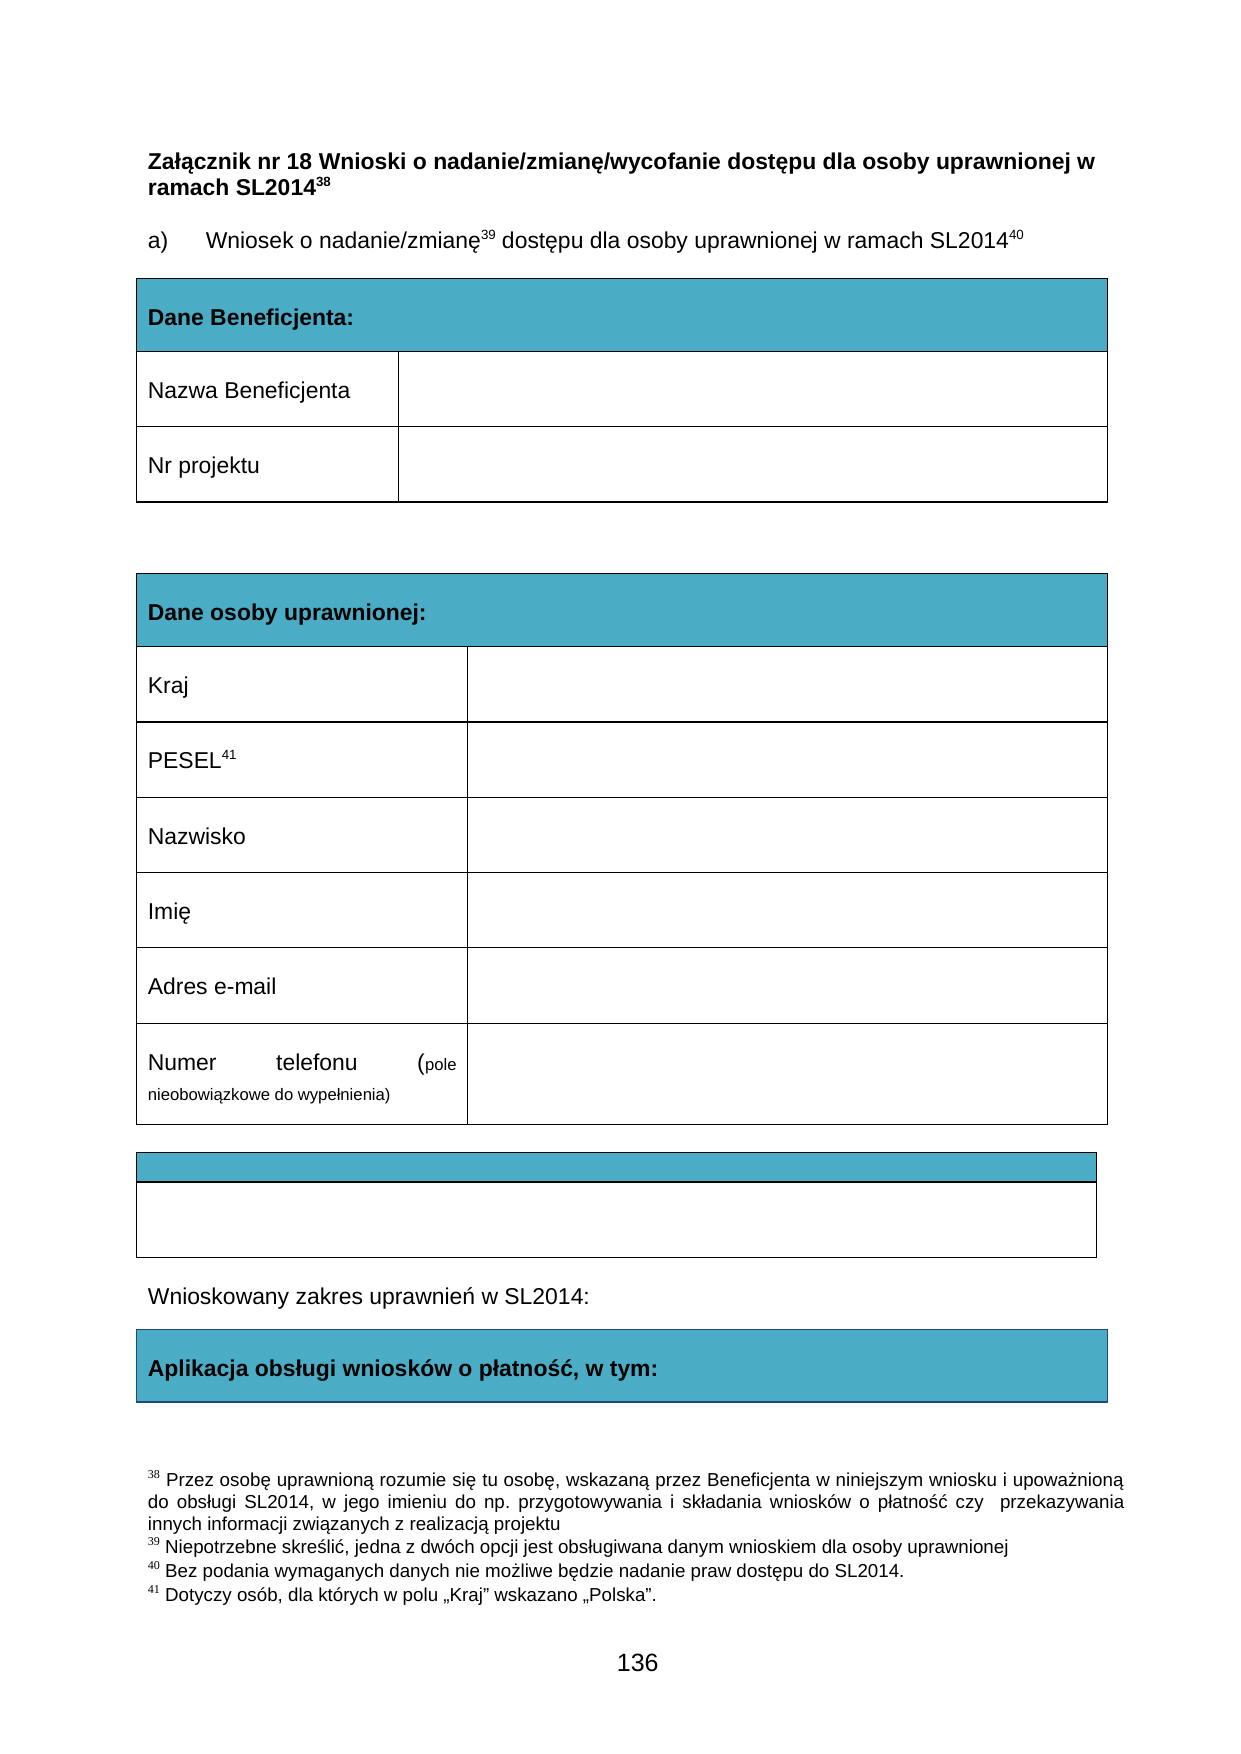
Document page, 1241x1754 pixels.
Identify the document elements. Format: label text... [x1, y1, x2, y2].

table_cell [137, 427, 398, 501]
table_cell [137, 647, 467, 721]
list Wniosek o nadanie/zmianę dostępu dla osoby uprawnionej w ramach SL2014 [148, 227, 1125, 253]
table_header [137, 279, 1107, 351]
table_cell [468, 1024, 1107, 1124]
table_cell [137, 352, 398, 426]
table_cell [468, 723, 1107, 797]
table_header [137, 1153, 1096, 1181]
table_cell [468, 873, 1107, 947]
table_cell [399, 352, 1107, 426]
text Załącznik nr 18 Wnioski o nadanie/zmianę/wycofanie dostępu dla osoby uprawnionej w ramach SL2014 [148, 148, 1125, 200]
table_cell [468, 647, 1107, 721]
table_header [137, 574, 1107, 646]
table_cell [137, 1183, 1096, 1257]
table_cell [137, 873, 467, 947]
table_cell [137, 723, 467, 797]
text Wnioskowany zakres uprawnień w SL2014: [148, 1283, 1125, 1309]
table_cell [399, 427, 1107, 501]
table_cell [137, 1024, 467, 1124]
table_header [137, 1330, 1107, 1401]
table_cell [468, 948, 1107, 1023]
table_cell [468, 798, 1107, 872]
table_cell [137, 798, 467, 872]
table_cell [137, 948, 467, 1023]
